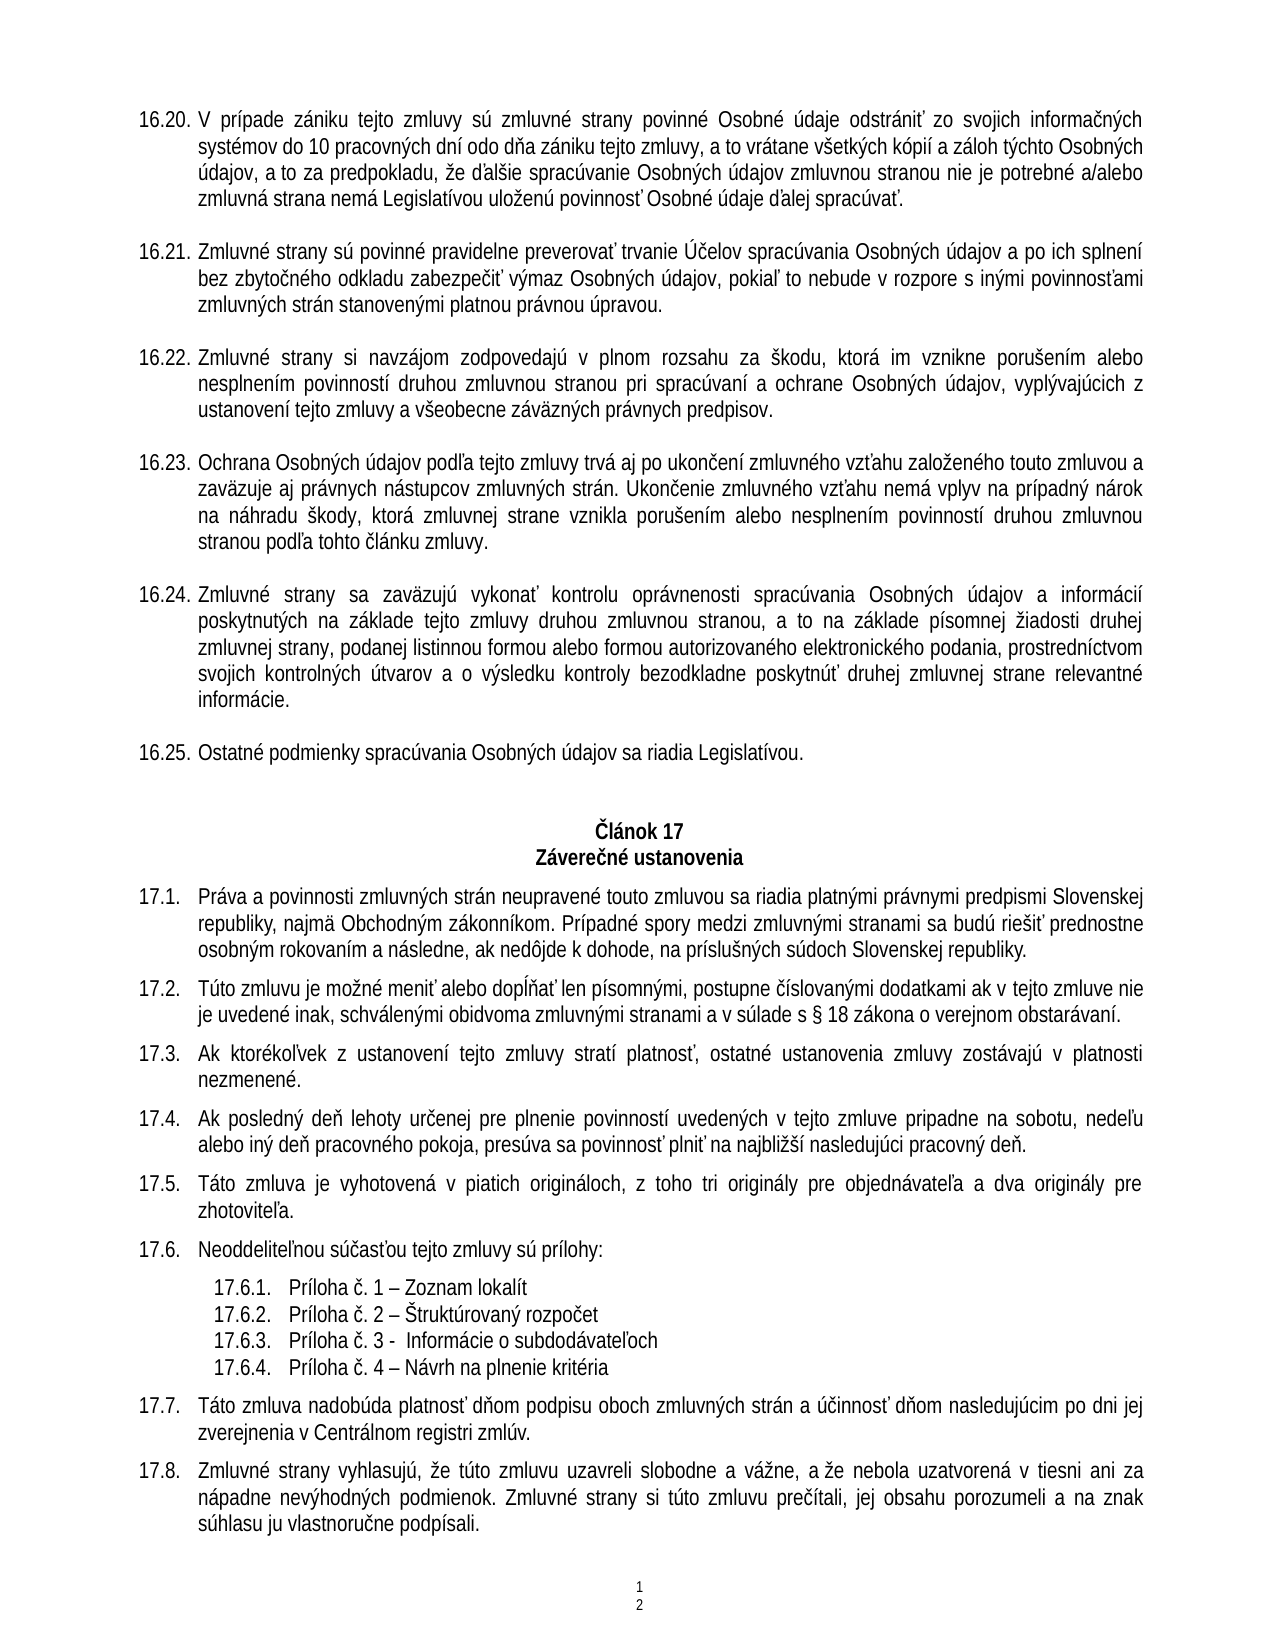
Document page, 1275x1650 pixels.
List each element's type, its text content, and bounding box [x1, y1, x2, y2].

list Ak posledný deň lehoty určenej pre plnenie povinností uvedených v tejto zmluve pripadne na sobotu, nedeľu alebo iný deň pracovného pokoja, presúva sa povinnosť plniť na najbližší nasledujúci pracovný deň. [139, 1105, 1144, 1158]
list Zmluvné strany sú povinné pravidelne preverovať trvanie Účelov spracúvania Osobných údajov a po ich splnení bez zbytočného odkladu zabezpečiť výmaz Osobných údajov, pokiaľ to nebude v rozpore s inými povinnosťami zmluvných strán stanovenými platnou právnou úpravou. [139, 238, 1144, 317]
text Záverečné ustanovenia [139, 844, 1139, 871]
list Zmluvné strany sa zaväzujú vykonať kontrolu oprávnenosti spracúvania Osobných údajov a informácií poskytnutých na základe tejto zmluvy druhou zmluvnou stranou, a to na základe písomnej žiadosti druhej zmluvnej strany, podanej listinnou formou alebo formou autorizovaného elektronického podania, prostredníctvom svojich kontrolných útvarov a o výsledku kontroly bezodkladne poskytnúť druhej zmluvnej strane relevantné informácie. [139, 581, 1144, 712]
list Ostatné podmienky spracúvania Osobných údajov sa riadia Legislatívou. [139, 739, 1144, 765]
list Táto zmluva je vyhotovená v piatich origináloch, z toho tri originály pre objednávateľa a dva originály pre zhotoviteľa. [139, 1170, 1144, 1223]
list Táto zmluva nadobúda platnosť dňom podpisu oboch zmluvných strán a účinnosť dňom nasledujúcim po dni jej zverejnenia v Centrálnom registri zmlúv. [139, 1392, 1144, 1445]
list Príloha č. 4 – Návrh na plnenie kritéria [214, 1353, 1139, 1380]
text Článok 17 [139, 818, 1139, 844]
list Príloha č. 2 – Štruktúrovaný rozpočet [214, 1301, 1139, 1327]
list Práva a povinnosti zmluvných strán neupravené touto zmluvou sa riadia platnými právnymi predpismi Slovenskej republiky, najmä Obchodným zákonníkom. Prípadné spory medzi zmluvnými stranami sa budú riešiť prednostne osobným rokovaním a následne, ak nedôjde k dohode, na príslušných súdoch Slovenskej republiky. [139, 883, 1144, 962]
list Ochrana Osobných údajov podľa tejto zmluvy trvá aj po ukončení zmluvného vzťahu založeného touto zmluvou a zaväzuje aj právnych nástupcov zmluvných strán. Ukončenie zmluvného vzťahu nemá vplyv na prípadný nárok na náhradu škody, ktorá zmluvnej strane vznikla porušením alebo nesplnením povinností druhou zmluvnou stranou podľa tohto článku zmluvy. [139, 449, 1144, 554]
list Zmluvné strany si navzájom zodpovedajú v plnom rozsahu za škodu, ktorá im vznikne porušením alebo nesplnením povinností druhou zmluvnou stranou pri spracúvaní a ochrane Osobných údajov, vyplývajúcich z ustanovení tejto zmluvy a všeobecne záväzných právnych predpisov. [139, 343, 1144, 423]
list Príloha č. 3 - Informácie o subdodávateľoch [214, 1327, 1139, 1353]
list Zmluvné strany vyhlasujú, že túto zmluvu uzavreli slobodne a vážne, a že nebola uzatvorená v tiesni ani za nápadne nevýhodných podmienok. Zmluvné strany si túto zmluvu prečítali, jej obsahu porozumeli a na znak súhlasu ju vlastnoručne podpísali. [139, 1457, 1144, 1537]
list Neoddeliteľnou súčasťou tejto zmluvy sú prílohy: [139, 1236, 1144, 1262]
list Príloha č. 1 – Zoznam lokalít [214, 1274, 1139, 1301]
list Túto zmluvu je možné meniť alebo dopĺňať len písomnými, postupne číslovanými dodatkami ak v tejto zmluve nie je uvedené inak, schválenými obidvoma zmluvnými stranami a v súlade s § 18 zákona o verejnom obstarávaní. [139, 975, 1144, 1027]
list V prípade zániku tejto zmluvy sú zmluvné strany povinné Osobné údaje odstrániť zo svojich informačných systémov do 10 pracovných dní odo dňa zániku tejto zmluvy, a to vrátane všetkých kópií a záloh týchto Osobných údajov, a to za predpokladu, že ďalšie spracúvanie Osobných údajov zmluvnou stranou nie je potrebné a/alebo zmluvná strana nemá Legislatívou uloženú povinnosť Osobné údaje ďalej spracúvať. [139, 106, 1144, 212]
list Ak ktorékoľvek z ustanovení tejto zmluvy stratí platnosť, ostatné ustanovenia zmluvy zostávajú v platnosti nezmenené. [139, 1040, 1144, 1093]
